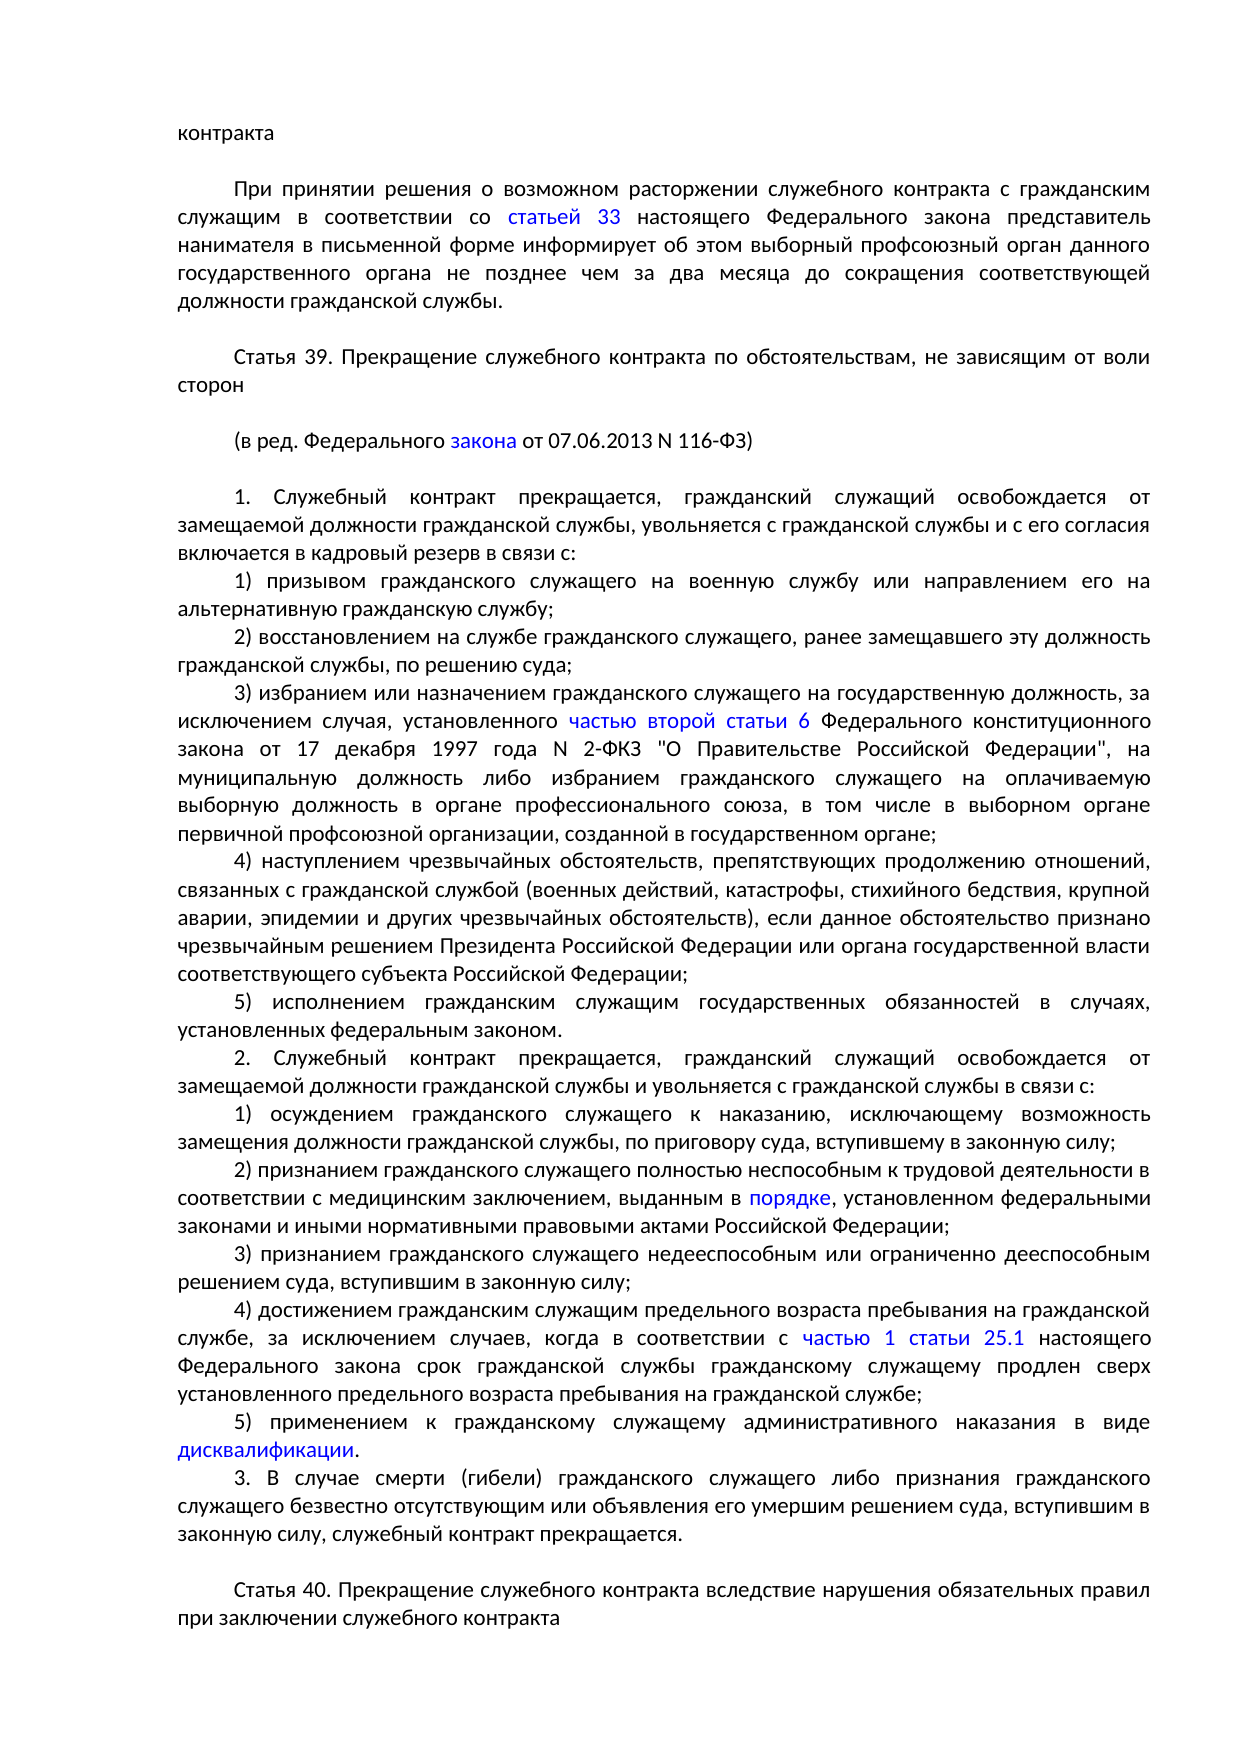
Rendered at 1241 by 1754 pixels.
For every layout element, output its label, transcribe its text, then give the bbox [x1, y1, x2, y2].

text Статья 40. Прекращение служебного контракта вследствие нарушения обязательных правил при заключении служебного контракта [177, 1575, 1152, 1631]
text 3. В случае смерти (гибели) гражданского служащего либо признания гражданского служащего безвестно отсутствующим или объявления его умершим решением суда, вступившим в законную силу, служебный контракт прекращается. [177, 1463, 1152, 1547]
text 4) достижением гражданским служащим предельного возраста пребывания на гражданской службе, за исключением случаев, когда в соответствии с частью 1 статьи 25.1 настоящего Федерального закона срок гражданской службы гражданскому служащему продлен сверх установленного предельного возраста пребывания на гражданской службе; [177, 1295, 1152, 1407]
text 5) применением к гражданскому служащему административного наказания в виде дисквалификации. [177, 1407, 1152, 1463]
text Статья 39. Прекращение служебного контракта по обстоятельствам, не зависящим от воли сторон [177, 342, 1152, 398]
text 2. Служебный контракт прекращается, гражданский служащий освобождается от замещаемой должности гражданской службы и увольняется с гражданской службы в связи с: [177, 1043, 1152, 1099]
text 2) восстановлением на службе гражданского служащего, ранее замещавшего эту должность гражданской службы, по решению суда; [177, 622, 1152, 678]
text 1. Служебный контракт прекращается, гражданский служащий освобождается от замещаемой должности гражданской службы, увольняется с гражданской службы и с его согласия включается в кадровый резерв в связи с: [177, 482, 1152, 566]
text 2) признанием гражданского служащего полностью неспособным к трудовой деятельности в соответствии с медицинским заключением, выданным в порядке, установленном федеральными законами и иными нормативными правовыми актами Российской Федерации; [177, 1155, 1152, 1239]
text При принятии решения о возможном расторжении служебного контракта с гражданским служащим в соответствии со статьей 33 настоящего Федерального закона представитель нанимателя в письменной форме информирует об этом выборный профсоюзный орган данного государственного органа не позднее чем за два месяца до сокращения соответствующей должности гражданской службы. [177, 174, 1152, 314]
text 4) наступлением чрезвычайных обстоятельств, препятствующих продолжению отношений, связанных с гражданской службой (военных действий, катастрофы, стихийного бедствия, крупной аварии, эпидемии и других чрезвычайных обстоятельств), если данное обстоятельство признано чрезвычайным решением Президента Российской Федерации или органа государственной власти соответствующего субъекта Российской Федерации; [177, 847, 1152, 987]
text 1) осуждением гражданского служащего к наказанию, исключающему возможность замещения должности гражданской службы, по приговору суда, вступившему в законную силу; [177, 1099, 1152, 1155]
text 3) признанием гражданского служащего недееспособным или ограниченно дееспособным решением суда, вступившим в законную силу; [177, 1239, 1152, 1295]
text (в ред. Федерального закона от 07.06.2013 N 116-ФЗ) [177, 426, 1152, 454]
text 5) исполнением гражданским служащим государственных обязанностей в случаях, установленных федеральным законом. [177, 987, 1152, 1043]
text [177, 118, 1152, 146]
text 1) призывом гражданского служащего на военную службу или направлением его на альтернативную гражданскую службу; [177, 566, 1152, 622]
text 3) избранием или назначением гражданского служащего на государственную должность, за исключением случая, установленного частью второй статьи 6 Федерального конституционного закона от 17 декабря 1997 года N 2-ФКЗ "О Правительстве Российской Федерации", на муниципальную должность либо избранием гражданского служащего на оплачиваемую выборную должность в органе профессионального союза, в том числе в выборном органе первичной профсоюзной организации, созданной в государственном органе; [177, 678, 1152, 847]
